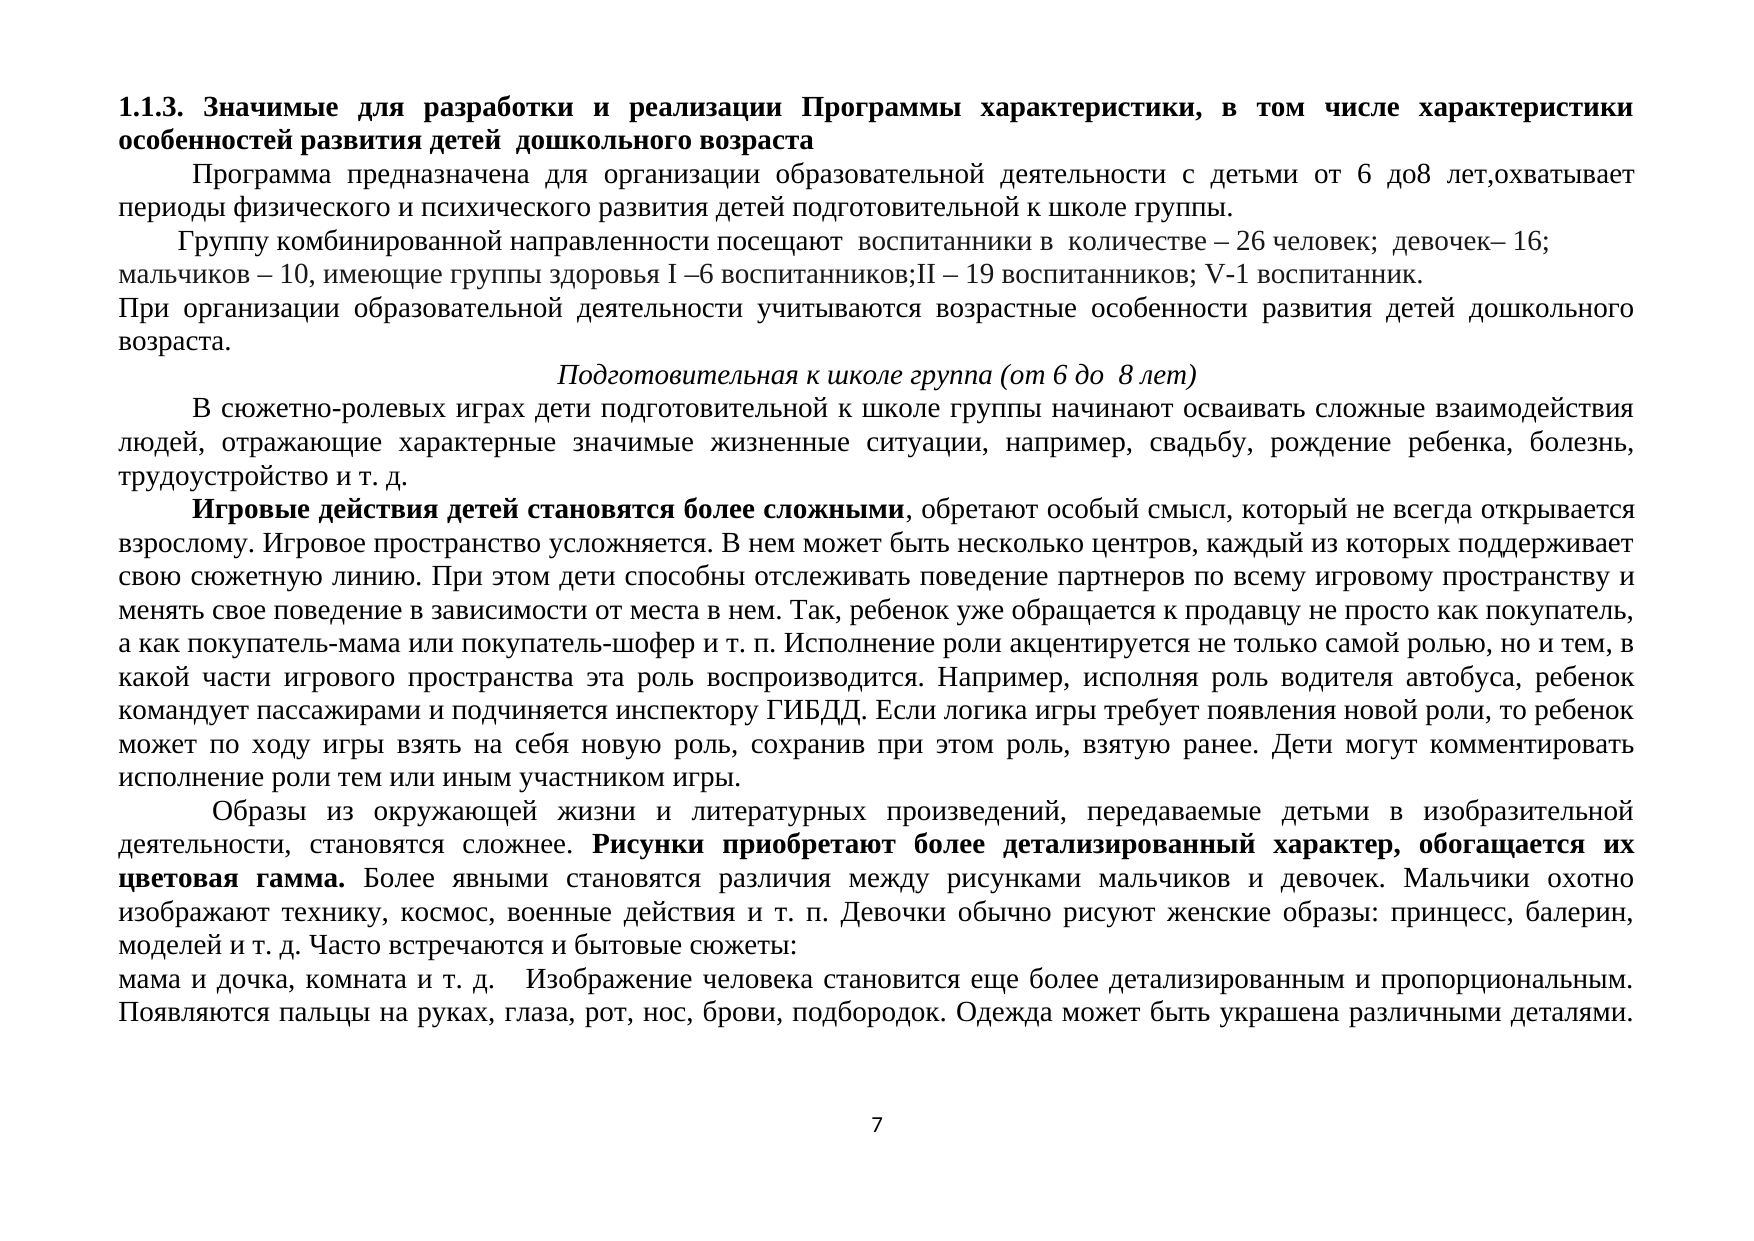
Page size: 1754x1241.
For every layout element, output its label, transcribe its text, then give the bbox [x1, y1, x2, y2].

text 1.1.3. Значимые для разработки и реализации Программы характеристики, в том числе характеристики особенностей развития детей дошкольного возраста [118, 89, 1636, 156]
text Подготовительная к школе группа (от 6 до 8 лет) [118, 357, 1636, 391]
text В сюжетно-ролевых играх дети подготовительной к школе группы начинают осваивать сложные взаимодействия людей, отражающие характерные значимые жизненные ситуации, например, свадьбу, рождение ребенка, болезнь, трудоустройство и т. д. [118, 391, 1636, 491]
text При организации образовательной деятельности учитываются возрастные особенности развития детей дошкольного возраста. [118, 290, 1636, 357]
text Группу комбинированной направленности посещают воспитанники в количестве – 26 человек; девочек– 16; мальчиков – 10, имеющие группы здоровья I –6 воспитанников;II – 19 воспитанников; V-1 воспитанник. [118, 223, 1642, 290]
text Программа предназначена для организации образовательной деятельности с детьми от 6 до8 лет,охватывает периоды физического и психического развития детей подготовительной к школе группы. [118, 156, 1636, 223]
text Игровые действия детей становятся более сложными, обретают особый смысл, который не всегда открывается взрослому. Игровое пространство усложняется. В нем может быть несколько центров, каждый из которых поддерживает свою сюжетную линию. При этом дети способны отслеживать поведение партнеров по всему игровому пространству и менять свое поведение в зависимости от места в нем. Так, ребенок уже обращается к продавцу не просто как покупатель, а как покупатель-мама или покупатель-шофер и т. п. Исполнение роли акцентируется не только самой ролью, но и тем, в какой части игрового пространства эта роль воспроизводится. Например, исполняя роль водителя автобуса, ребенок командует пассажирами и подчиняется инспектору ГИБДД. Если логика игры требует появления новой роли, то ребенок может по ходу игры взять на себя новую роль, сохранив при этом роль, взятую ранее. Дети могут комментировать исполнение роли тем или иным участником игры. [118, 491, 1636, 793]
text Образы из окружающей жизни и литературных произведений, передаваемые детьми в изобразительной деятельности, становятся сложнее. Рисунки приобретают более детализированный характер, обогащается их цветовая гамма. Более явными становятся различия между рисунками мальчиков и девочек. Мальчики охотно изображают технику, космос, военные действия и т. п. Девочки обычно рисуют женские образы: принцесс, балерин, моделей и т. д. Часто встречаются и бытовые сюжеты: [118, 793, 1636, 961]
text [118, 961, 1636, 1028]
